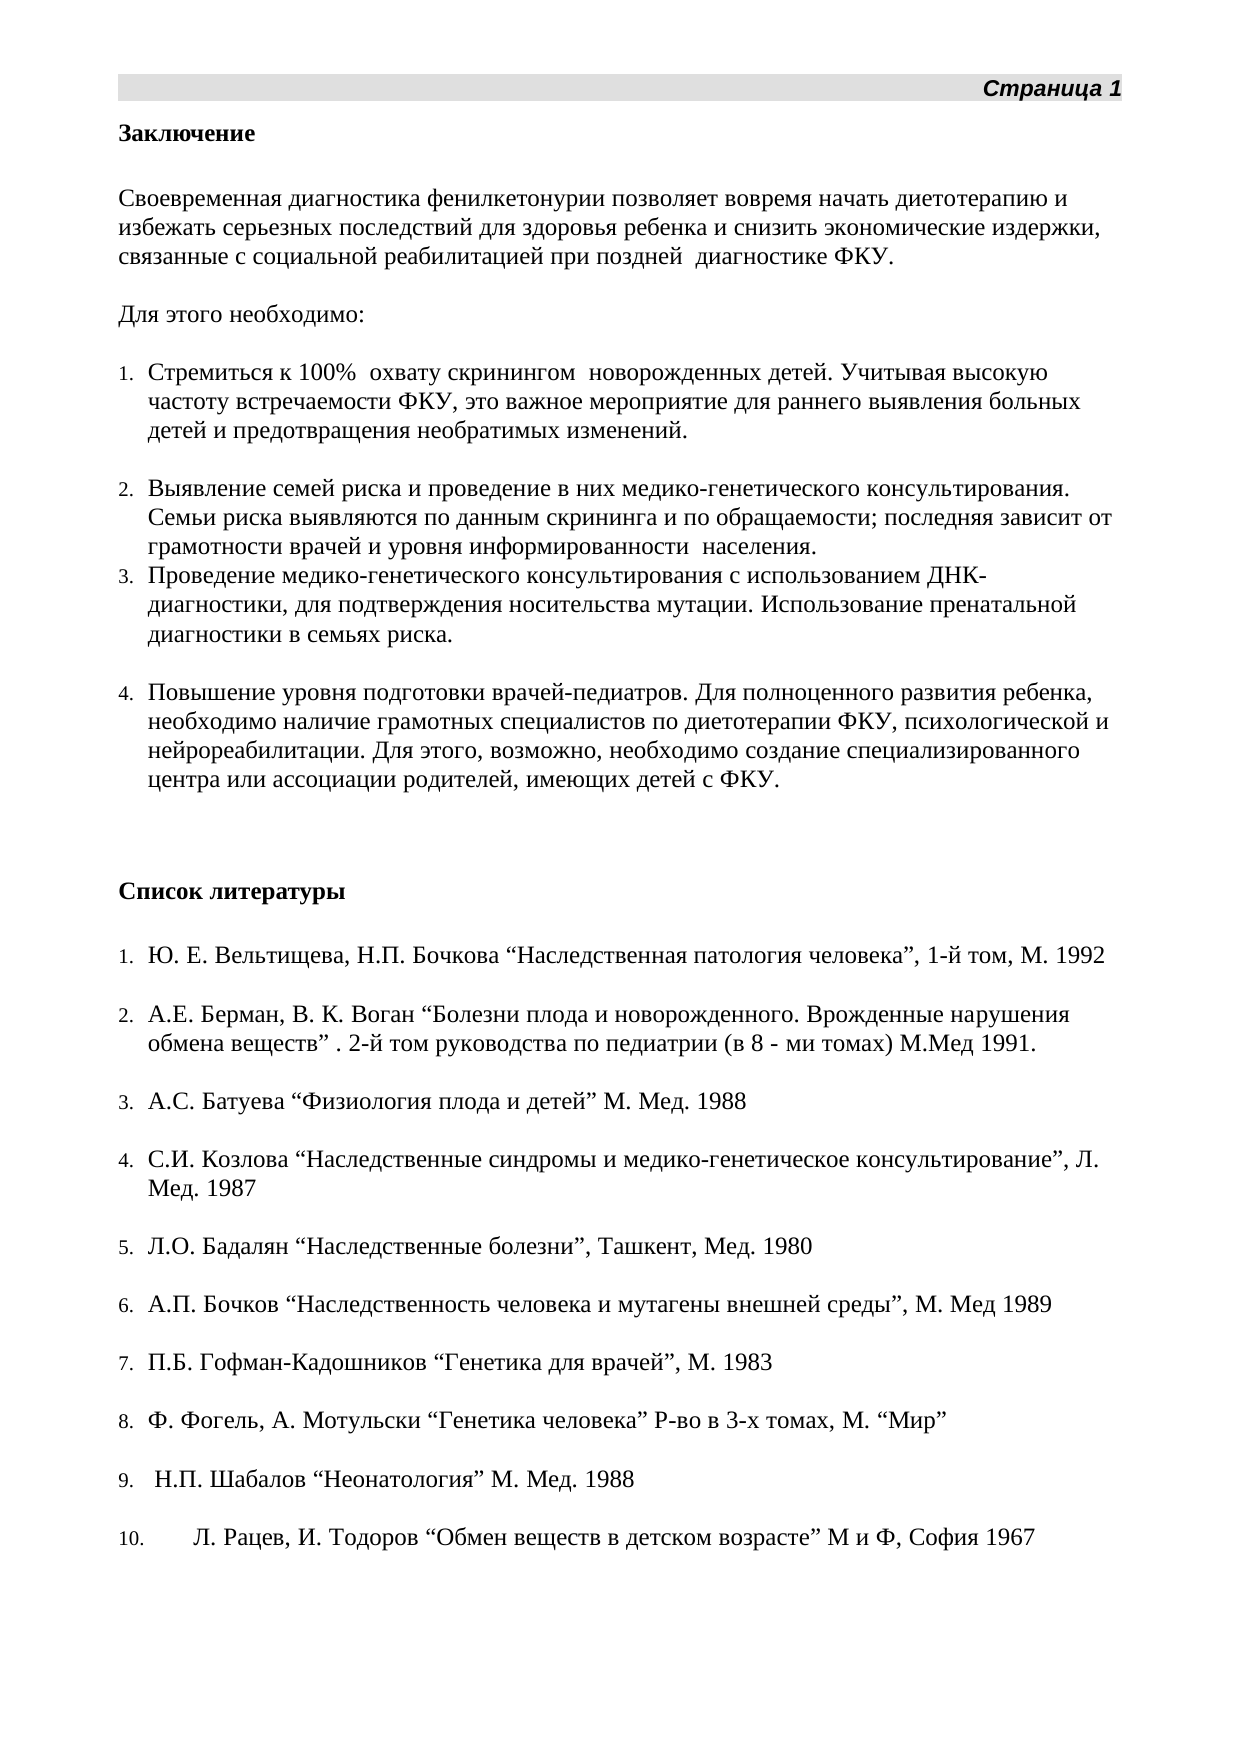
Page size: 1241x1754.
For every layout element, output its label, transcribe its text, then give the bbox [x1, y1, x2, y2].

list А.С. Батуева “Физиология плода и детей” М. Мед. 1988 [118, 1086, 1122, 1115]
list Н.П. Шабалов “Неонатология” М. Мед. 1988 [118, 1463, 1122, 1492]
text Заключение [118, 118, 1122, 147]
text Своевременная диагностика фенилкетонурии позволяет вовремя начать диетотерапию и избежать серьезных последствий для здоровья ребенка и снизить экономические издержки, связанные с социальной реабилитацией при поздней диагностике ФКУ. [118, 182, 1122, 270]
text Список литературы [118, 876, 1122, 905]
list Л.О. Бадалян “Наследственные болезни”, Ташкент, Мед. 1980 [118, 1231, 1122, 1260]
text Для этого необходимо: [118, 299, 1122, 328]
list С.И. Козлова “Наследственные синдромы и медико-генетическое консультирование”, Л. Мед. 1987 [118, 1144, 1122, 1202]
list Ф. Фогель, А. Мотульски “Генетика человека” Р-во в 3-х томах, М. “Мир” [118, 1405, 1122, 1434]
list Выявление семей риска и проведение в них медико-генетического консультирования. Семьи риска выявляются по данным скрининга и по обращаемости; последняя зависит от грамотности врачей и уровня информированности населения. [118, 473, 1122, 560]
list Повышение уровня подготовки врачей-педиатров. Для полноценного развития ребенка, необходимо наличие грамотных специалистов по диетотерапии ФКУ, психологической и нейрореабилитации. Для этого, возможно, необходимо создание специализированного центра или ассоциации родителей, имеющих детей с ФКУ. [118, 677, 1122, 793]
list П.Б. Гофман-Кадошников “Генетика для врачей”, М. 1983 [118, 1347, 1122, 1376]
list Стремиться к 100% охвату скринингом новорожденных детей. Учитывая высокую частоту встречаемости ФКУ, это важное мероприятие для раннего выявления больных детей и предотвращения необратимых изменений. [118, 357, 1122, 444]
list А.П. Бочков “Наследственность человека и мутагены внешней среды”, М. Мед 1989 [118, 1289, 1122, 1318]
list Ю. Е. Вельтищева, Н.П. Бочкова “Наследственная патология человека”, 1-й том, М. 1992 [118, 940, 1122, 969]
list А.Е. Берман, В. К. Воган “Болезни плода и новорожденного. Врожденные нарушения обмена веществ” . 2-й том руководства по педиатрии (в 8 - ми томах) М.Мед 1991. [118, 998, 1122, 1057]
list Проведение медико-генетического консультирования с использованием ДНК-диагностики, для подтверждения носительства мутации. Использование пренатальной диагностики в семьях риска. [118, 560, 1122, 647]
list Л. Рацев, И. Тодоров “Обмен веществ в детском возрасте” М и Ф, София 1967 [118, 1522, 1122, 1551]
